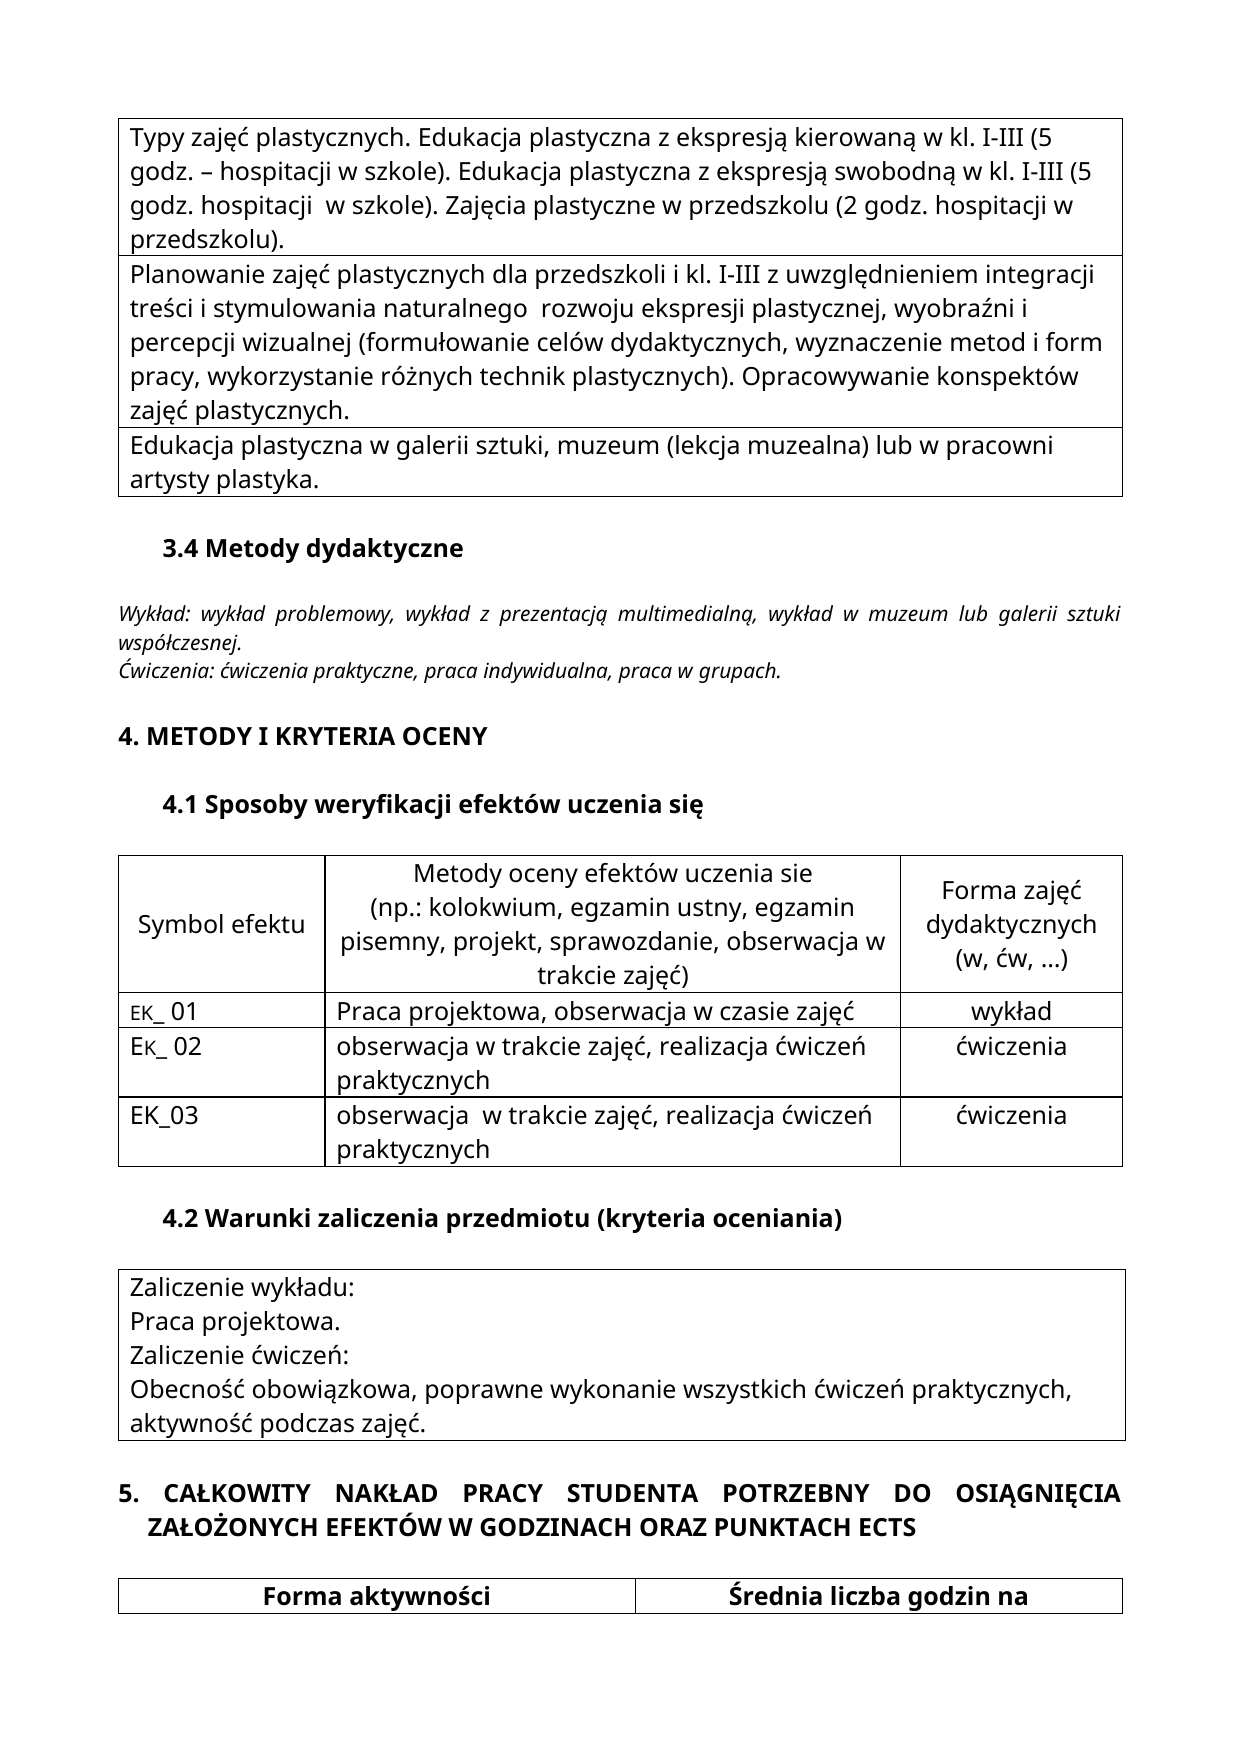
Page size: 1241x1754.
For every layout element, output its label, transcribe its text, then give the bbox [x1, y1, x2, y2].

text 3.4 Metody dydaktyczne [162, 531, 1122, 565]
table_cell ek_ 01 [119, 993, 324, 1027]
text 5. CAŁKOWITY NAKŁAD PRACY STUDENTA POTRZEBNY DO OSIĄGNIĘCIA ZAŁOŻONYCH EFEKTÓW W GODZINACH ORAZ PUNKTACH ECTS [118, 1475, 1122, 1543]
table_header Forma aktywności [119, 1579, 635, 1612]
table_header Forma zajęć dydaktycznych (w, ćw, …) [901, 856, 1122, 992]
table_cell ćwiczenia [901, 1028, 1122, 1096]
table_header Metody oceny efektów uczenia sie (np.: kolokwium, egzamin ustny, egzamin pisemny, projekt, sprawozdanie, obserwacja w trakcie zajęć) [326, 856, 900, 992]
table_header Zaliczenie wykładu: Praca projektowa. Zaliczenie ćwiczeń: Obecność obowiązkowa, poprawne wykonanie wszystkich ćwiczeń praktycznych, aktywność podczas zajęć. [119, 1270, 1125, 1440]
text 4. METODY I KRYTERIA OCENY [118, 718, 1122, 753]
table_cell ćwiczenia [901, 1098, 1122, 1166]
table_cell Typy zajęć plastycznych. Edukacja plastyczna z ekspresją kierowaną w kl. I-III (5 godz. – hospitacji w szkole). Edukacja plastyczna z ekspresją swobodną w kl. I-III (5 godz. hospitacji w szkole). Zajęcia plastyczne w przedszkolu (2 godz. hospitacji w przedszkolu). [119, 119, 1122, 255]
table_cell Planowanie zajęć plastycznych dla przedszkoli i kl. I-III z uwzględnieniem integracji treści i stymulowania naturalnego rozwoju ekspresji plastycznej, wyobraźni i percepcji wizualnej (formułowanie celów dydaktycznych, wyznaczenie metod i form pracy, wykorzystanie różnych technik plastycznych). Opracowywanie konspektów zajęć plastycznych. [119, 256, 1122, 427]
text 4.1 Sposoby weryfikacji efektów uczenia się [162, 787, 1122, 821]
table_cell Ek_ 02 [119, 1028, 324, 1096]
table_header Symbol efektu [119, 856, 324, 992]
text 4.2 Warunki zaliczenia przedmiotu (kryteria oceniania) [162, 1201, 1122, 1235]
table_cell Edukacja plastyczna w galerii sztuki, muzeum (lekcja muzealna) lub w pracowni artysty plastyka. [119, 428, 1122, 496]
table_cell wykład [901, 993, 1122, 1027]
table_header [636, 1579, 1122, 1612]
table_cell EK_03 [119, 1098, 324, 1166]
text Wykład: wykład problemowy, wykład z prezentacją multimedialną, wykład w muzeum lub galerii sztuki współczesnej. [118, 599, 1122, 656]
table_cell obserwacja w trakcie zajęć, realizacja ćwiczeń praktycznych [326, 1098, 900, 1166]
table_cell Praca projektowa, obserwacja w czasie zajęć [326, 993, 900, 1027]
text Ćwiczenia: ćwiczenia praktyczne, praca indywidualna, praca w grupach. [118, 656, 1122, 684]
table_cell obserwacja w trakcie zajęć, realizacja ćwiczeń praktycznych [326, 1028, 900, 1096]
